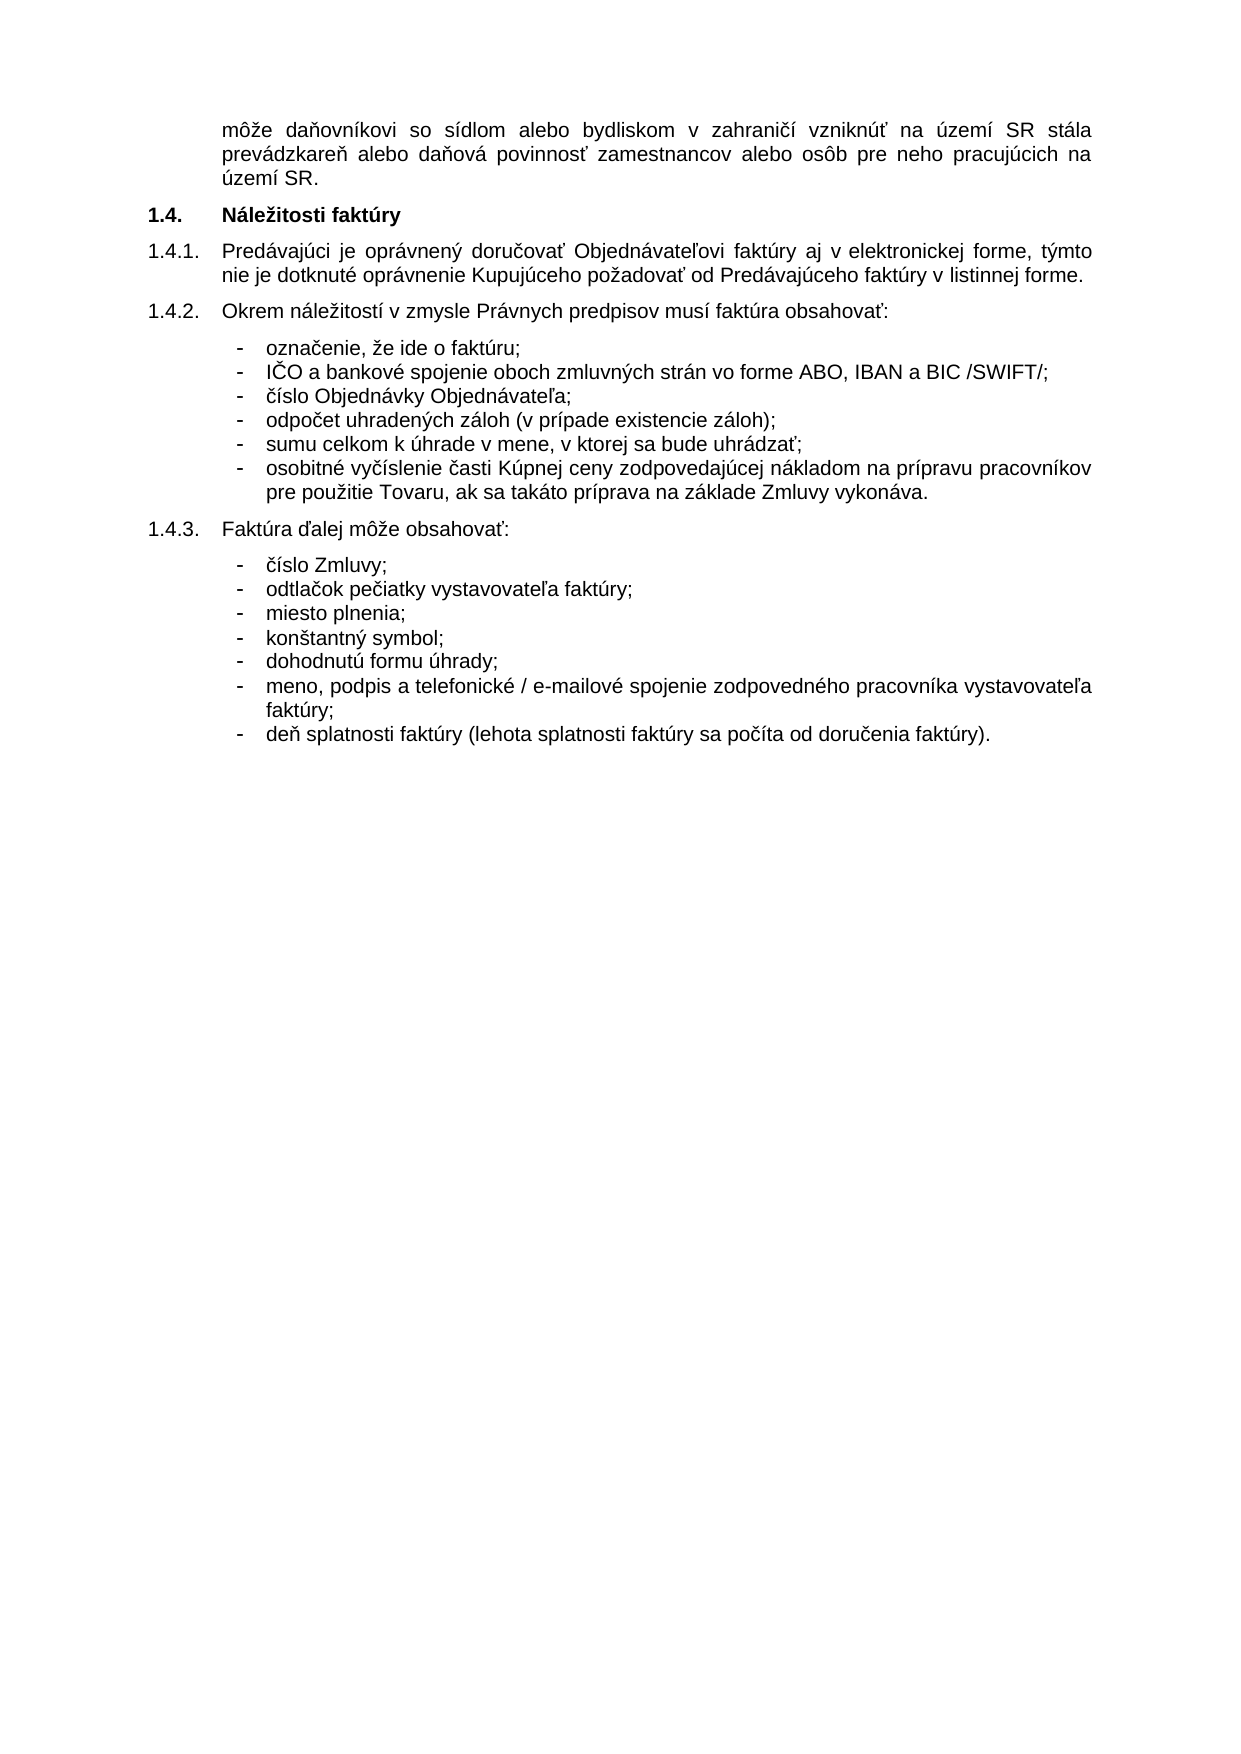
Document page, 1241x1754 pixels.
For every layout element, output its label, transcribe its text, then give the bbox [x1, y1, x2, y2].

list miesto plnenia; [236, 601, 1092, 625]
list odtlačok pečiatky vystavovateľa faktúry; [236, 577, 1092, 601]
list meno, podpis a telefonické / e-mailové spojenie zodpovedného pracovníka vystavovateľa faktúry; [236, 673, 1092, 721]
list deň splatnosti faktúry (lehota splatnosti faktúry sa počíta od doručenia faktúry). [236, 721, 1092, 746]
list osobitné vyčíslenie časti Kúpnej ceny zodpovedajúcej nákladom na prípravu pracovníkov pre použitie Tovaru, ak sa takáto príprava na základe Zmluvy vykonáva. [236, 456, 1092, 504]
list odpočet uhradených záloh (v prípade existencie záloh); [236, 408, 1092, 432]
list sumu celkom k úhrade v mene, v ktorej sa bude uhrádzať; [236, 432, 1092, 456]
list konštantný symbol; [236, 625, 1092, 649]
list IČO a bankové spojenie oboch zmluvných strán vo forme ABO, IBAN a BIC /SWIFT/; [236, 360, 1092, 384]
list označenie, že ide o faktúru; [236, 336, 1092, 360]
list Náležitosti faktúry [148, 202, 1092, 226]
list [148, 118, 1092, 190]
list Faktúra ďalej môže obsahovať: [148, 517, 1092, 541]
list číslo Zmluvy; [236, 553, 1092, 577]
list Predávajúci je oprávnený doručovať Objednávateľovi faktúry aj v elektronickej forme, týmto nie je dotknuté oprávnenie Kupujúceho požadovať od Predávajúceho faktúry v listinnej forme. [148, 239, 1092, 287]
list dohodnutú formu úhrady; [236, 649, 1092, 673]
list Okrem náležitostí v zmysle Právnych predpisov musí faktúra obsahovať: [148, 299, 1092, 323]
list číslo Objednávky Objednávateľa; [236, 384, 1092, 408]
